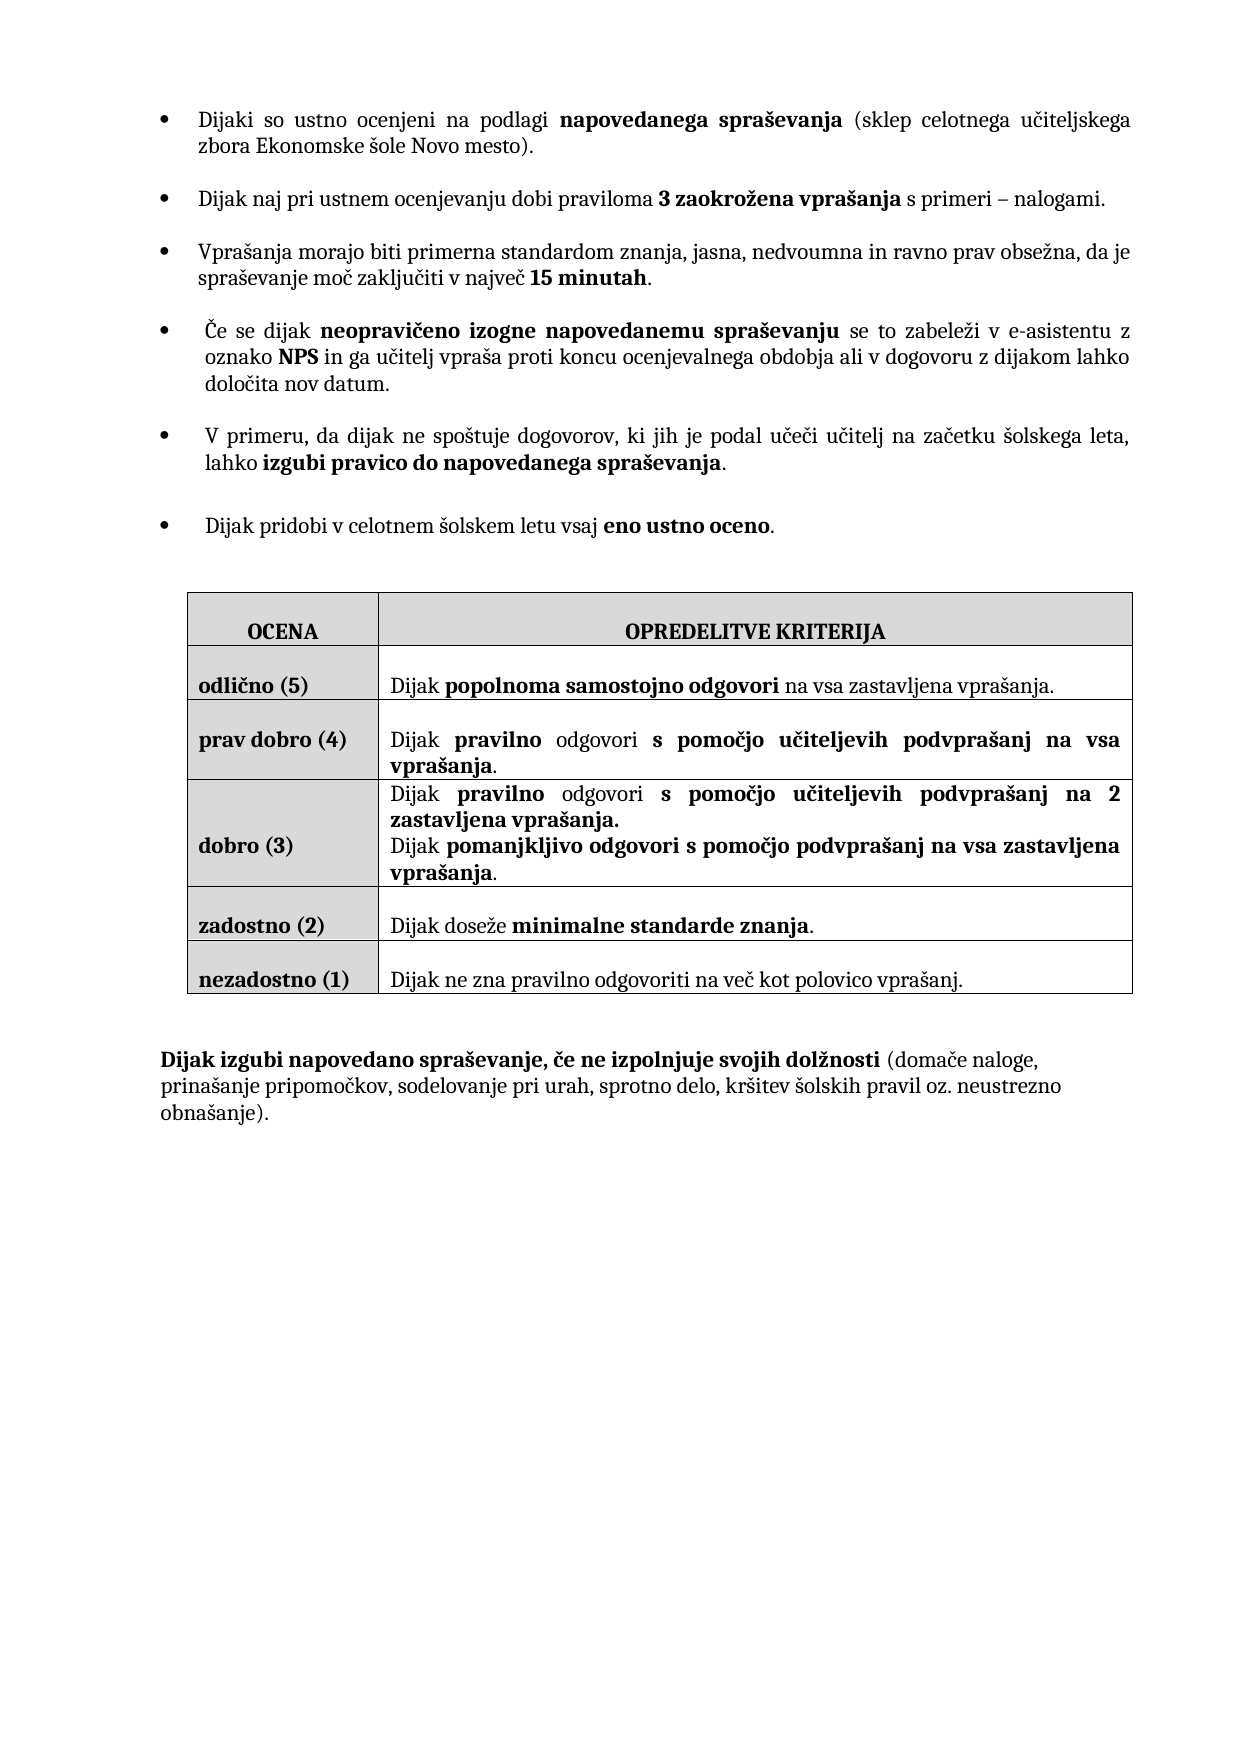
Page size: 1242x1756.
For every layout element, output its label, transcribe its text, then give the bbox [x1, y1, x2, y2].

list Dijak pridobi v celotnem šolskem letu vsaj eno ustno oceno. [160, 513, 1131, 539]
list Vprašanja morajo biti primerna standardom znanja, jasna, nedvoumna in ravno prav obsežna, da je spraševanje moč zaključiti v največ 15 minutah. [160, 239, 1131, 291]
table_cell dobro (3) [188, 780, 378, 886]
text Dijak izgubi napovedano spraševanje, če ne izpolnjuje svojih dolžnosti (domače naloge, prinašanje pripomočkov, sodelovanje pri urah, sprotno delo, kršitev šolskih pravil oz. neustrezno obnašanje). [160, 1047, 1131, 1126]
table_cell Dijak pravilno odgovori s pomočjo učiteljevih podvprašanj na vsa vprašanja. [379, 700, 1132, 779]
table_header OCENA [188, 593, 378, 645]
list Če se dijak neopravičeno izogne napovedanemu spraševanju se to zabeleži v e-asistentu z oznako NPS in ga učitelj vpraša proti koncu ocenjevalnega obdobja ali v dogovoru z dijakom lahko določita nov datum. [160, 318, 1131, 397]
list Dijak naj pri ustnem ocenjevanju dobi praviloma 3 zaokrožena vprašanja s primeri – nalogami. [160, 186, 1131, 212]
table_cell Dijak ne zna pravilno odgovoriti na več kot polovico vprašanj. [379, 941, 1132, 993]
list Dijaki so ustno ocenjeni na podlagi napovedanega spraševanja (sklep celotnega učiteljskega zbora Ekonomske šole Novo mesto). [160, 107, 1131, 159]
table_cell zadostno (2) [188, 887, 378, 939]
table_cell odlično (5) [188, 646, 378, 699]
table_cell nezadostno (1) [188, 941, 378, 993]
table_cell Dijak pravilno odgovori s pomočjo učiteljevih podvprašanj na 2 zastavljena vprašanja. Dijak pomanjkljivo odgovori s pomočjo podvprašanj na vsa zastavljena vprašanja. [379, 780, 1132, 886]
table_header OPREDELITVE KRITERIJA [379, 593, 1132, 645]
list V primeru, da dijak ne spoštuje dogovorov, ki jih je podal učeči učitelj na začetku šolskega leta, lahko izgubi pravico do napovedanega spraševanja. [160, 423, 1131, 476]
table_cell Dijak popolnoma samostojno odgovori na vsa zastavljena vprašanja. [379, 646, 1132, 699]
table_cell prav dobro (4) [188, 700, 378, 779]
table_cell Dijak doseže minimalne standarde znanja. [379, 887, 1132, 939]
